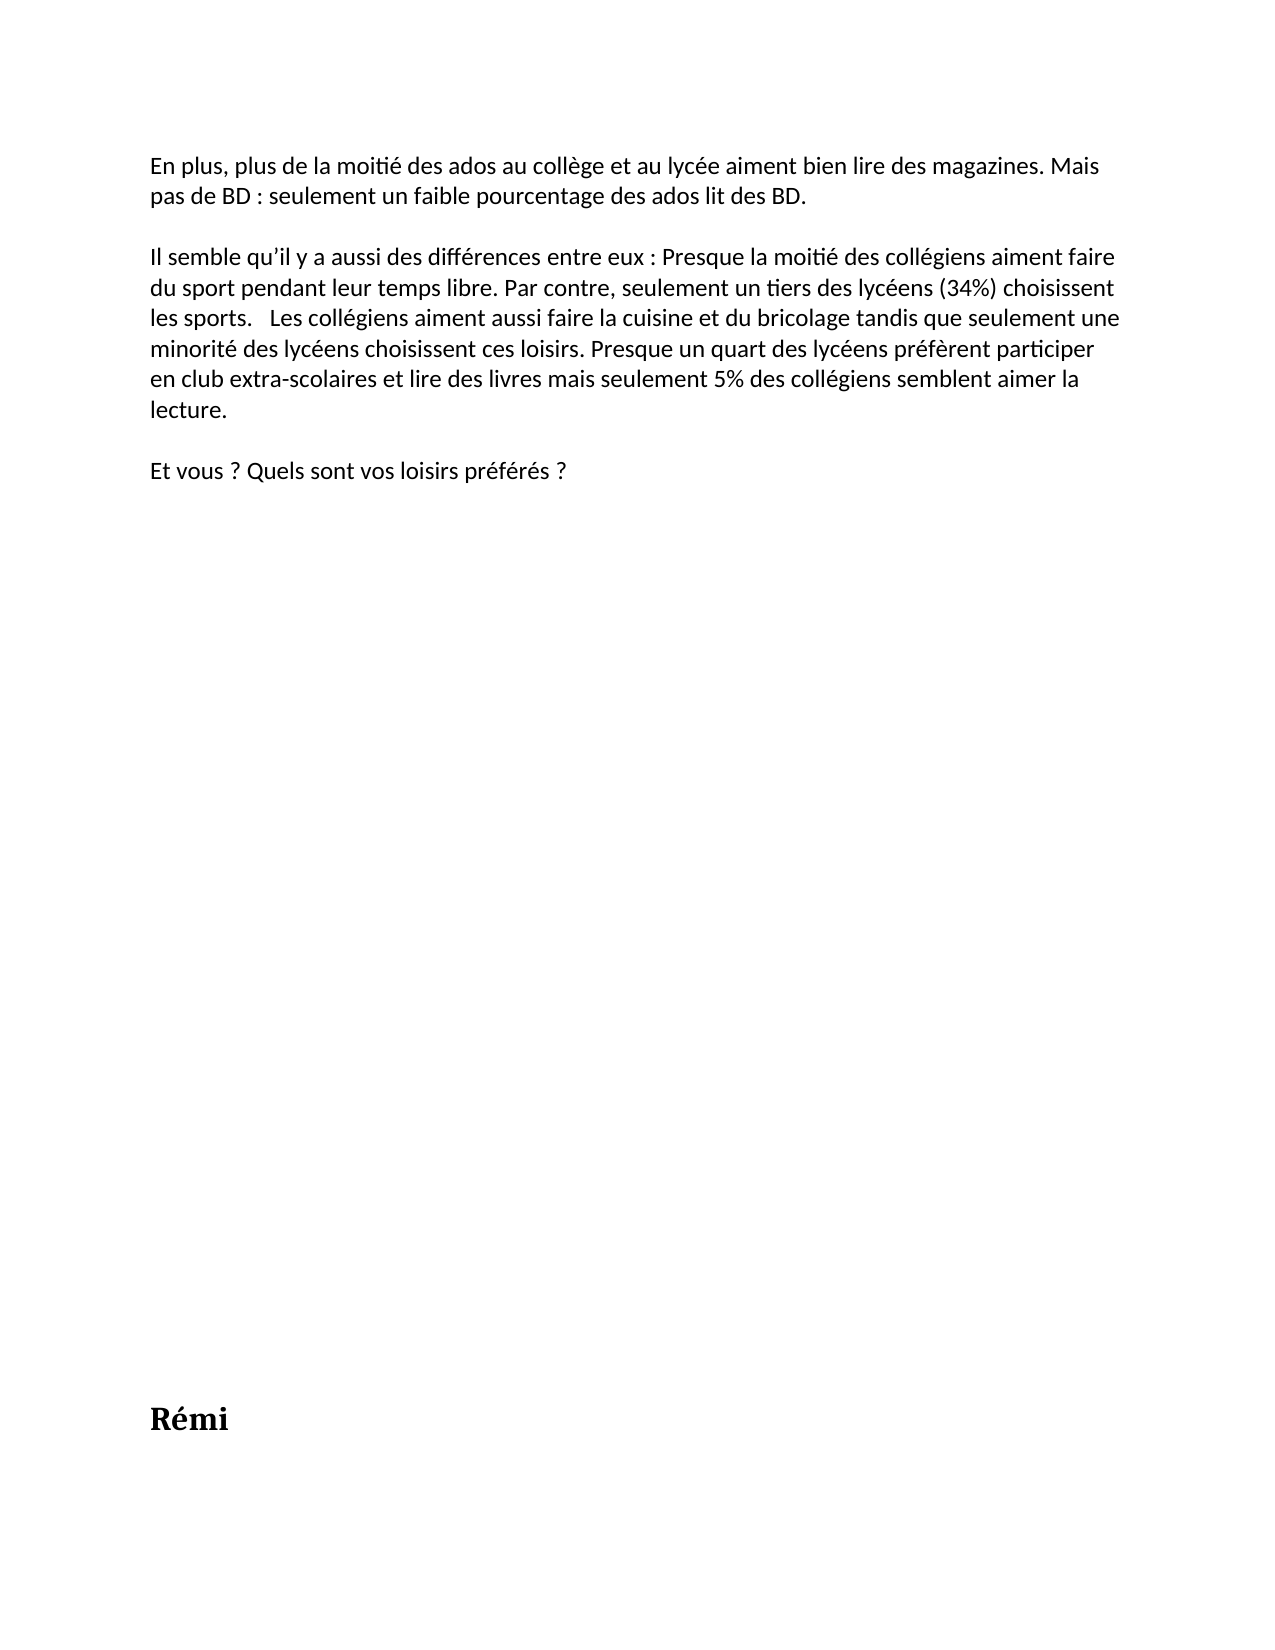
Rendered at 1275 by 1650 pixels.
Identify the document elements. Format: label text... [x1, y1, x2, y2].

text Il semble qu’il y a aussi des différences entre eux : Presque la moitié des collégiens aiment faire du sport pendant leur temps libre. Par contre, seulement un tiers des lycéens (34%) choisissent les sports. Les collégiens aiment aussi faire la cuisine et du bricolage tandis que seulement une minorité des lycéens choisissent ces loisirs. Presque un quart des lycéens préfèrent participer en club extra-scolaires et lire des livres mais seulement 5% des collégiens semblent aimer la lecture. [150, 242, 1125, 425]
text Rémi [150, 1400, 1125, 1438]
text Et vous ? Quels sont vos loisirs préférés ? [150, 455, 1125, 486]
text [150, 150, 1125, 211]
